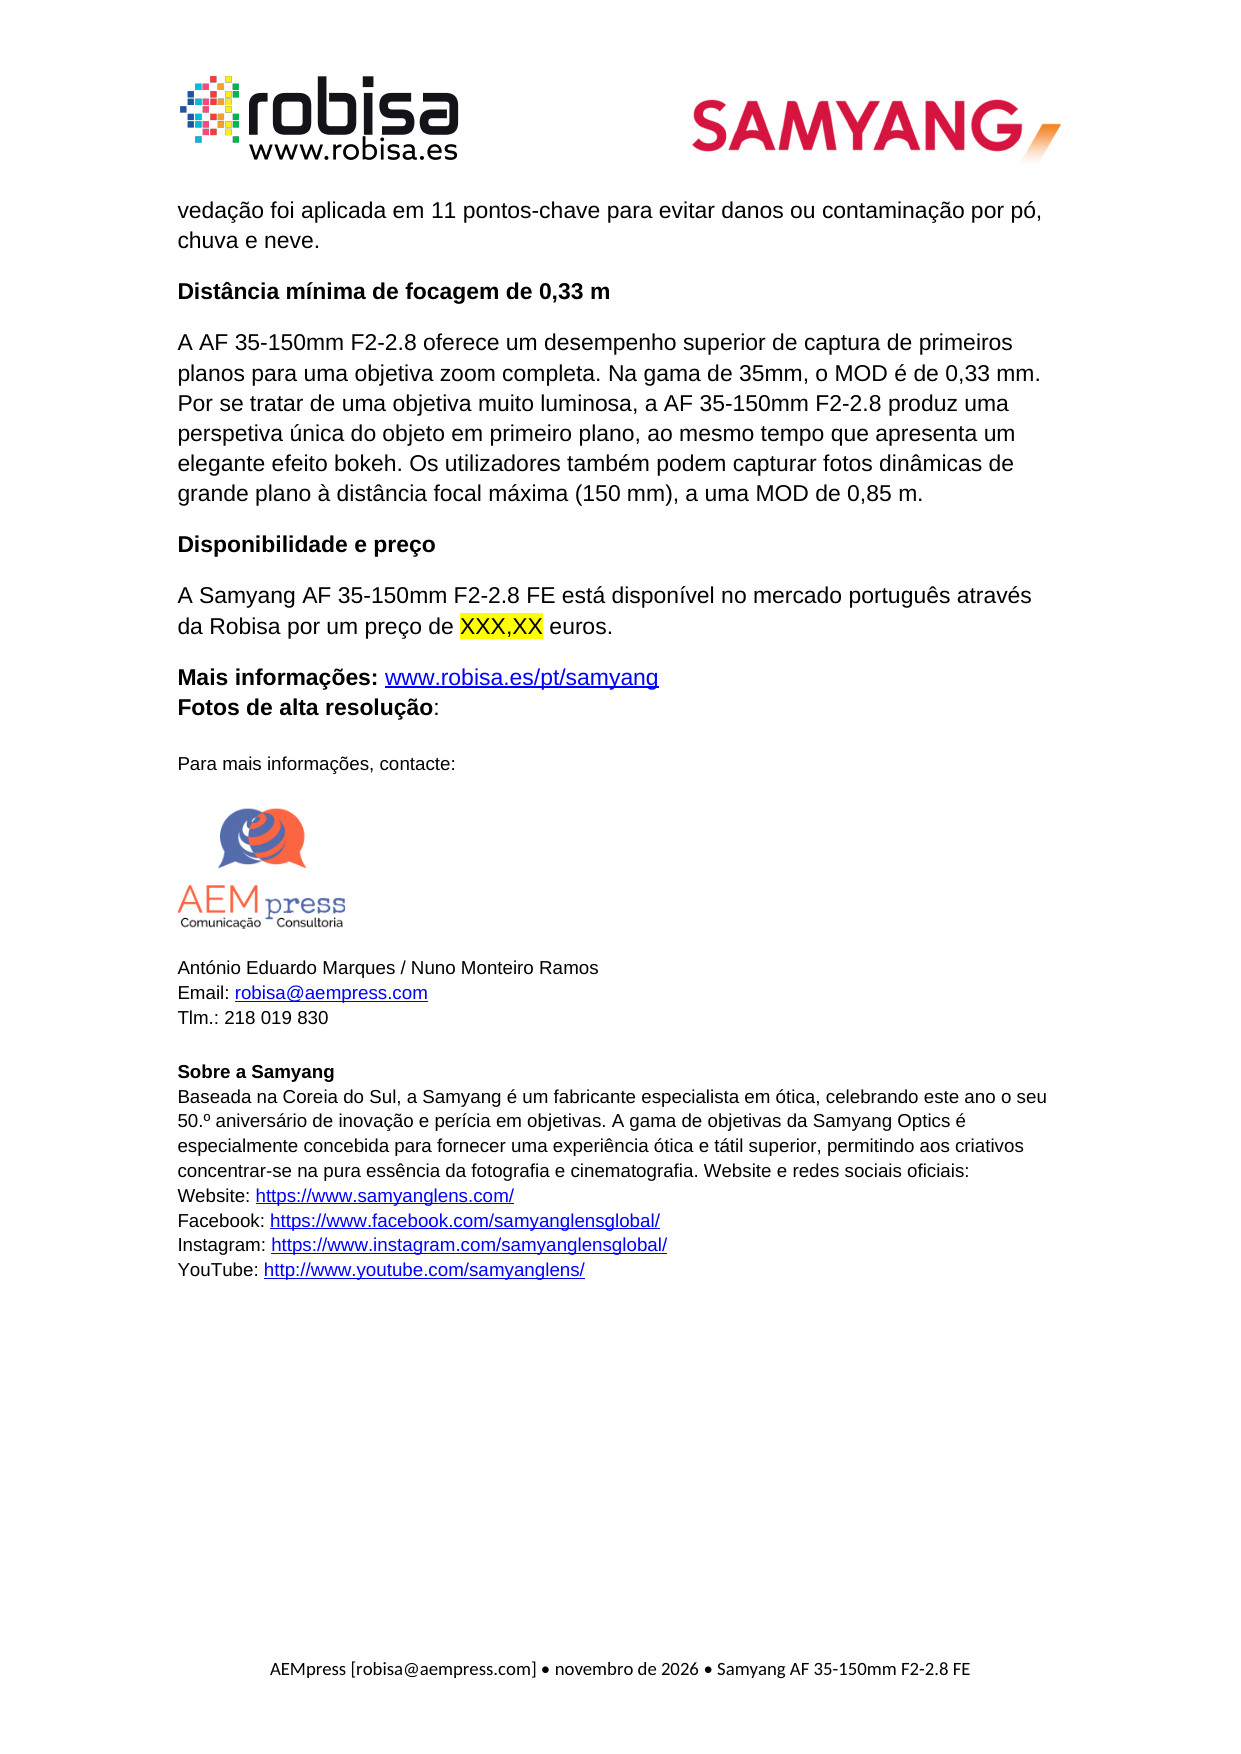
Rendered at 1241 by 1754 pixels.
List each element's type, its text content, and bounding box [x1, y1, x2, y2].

picture [688, 80, 1063, 169]
text Para mais informações, contacte: [177, 753, 1063, 775]
text Disponibilidade e preço [177, 531, 1063, 558]
picture [177, 807, 346, 929]
text Sobre a Samyang Baseada na Coreia do Sul, a Samyang é um fabricante especialista em ótica, celebrando este ano o seu 50.º aniversário de inovação e perícia em objetivas. A gama de objetivas da Samyang Optics é especialmente concebida para fornecer uma experiência ótica e tátil superior, permitindo aos criativos concentrar-se na pura essência da fotografia e cinematografia. Website e redes sociais oficiais: Website: https://www.samyanglens.com/ Facebook: https://www.facebook.com/samyanglensglobal/ Instagram: https://www.instagram.com/samyanglensglobal/ YouTube: http://www.youtube.com/samyanglens/ [177, 1061, 1063, 1281]
text Distância mínima de focagem de 0,33 m [177, 278, 1063, 304]
text Mais informações: www.robisa.es/pt/samyang Fotos de alta resolução: [177, 664, 1063, 720]
text António Eduardo Marques / Nuno Monteiro Ramos Email: robisa@aempress.com Tlm.: 218 019 830 [177, 807, 1063, 1028]
text A AF 35-150mm F2-2.8 oferece um desempenho superior de captura de primeiros planos para uma objetiva zoom completa. Na gama de 35mm, o MOD é de 0,33 mm. Por se tratar de uma objetiva muito luminosa, a AF 35-150mm F2-2.8 produz uma perspetiva única do objeto em primeiro plano, ao mesmo tempo que apresenta um elegante efeito bokeh. Os utilizadores também podem capturar fotos dinâmicas de grande plano à distância focal máxima (150 mm), a uma MOD de 0,85 m. [177, 329, 1063, 507]
picture [177, 73, 463, 169]
text A Samyang AF 35-150mm F2-2.8 FE está disponível no mercado português através da Robisa por um preço de XXX,XX euros. [177, 582, 1063, 639]
